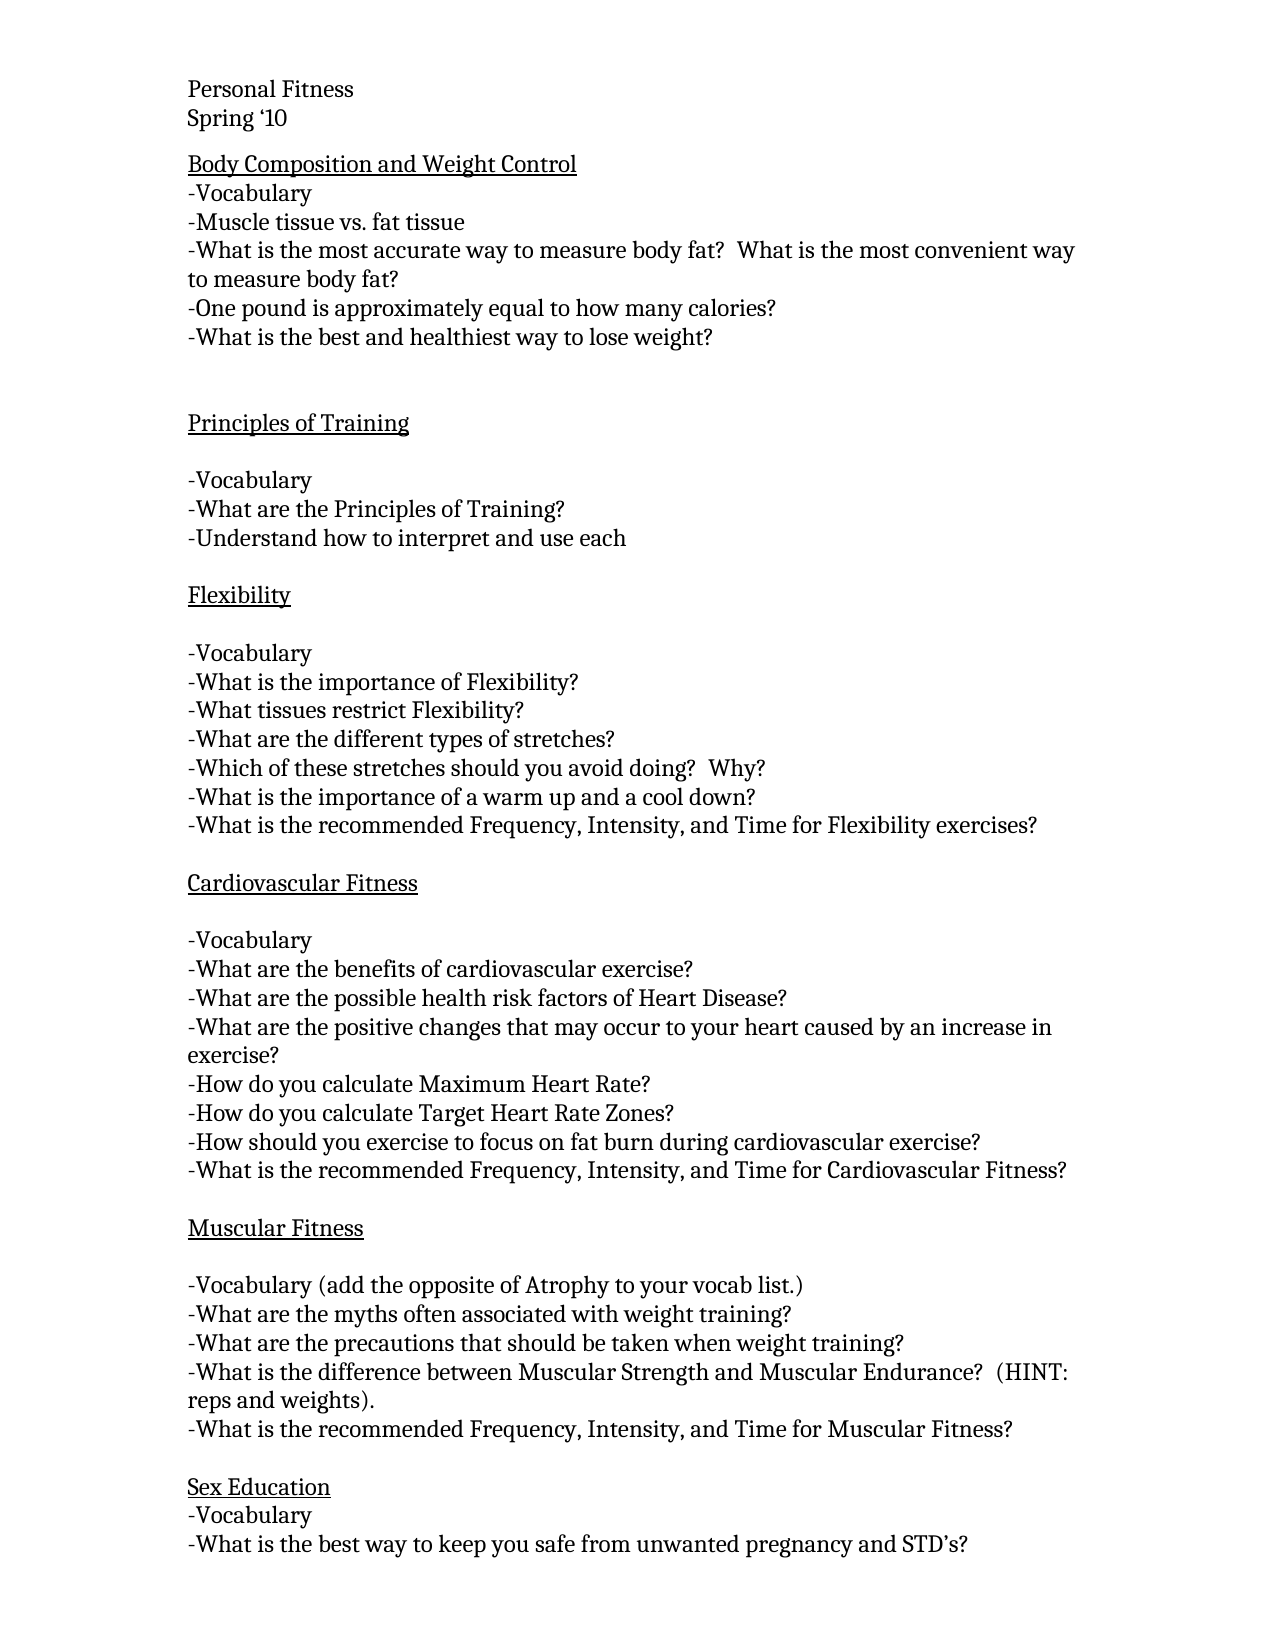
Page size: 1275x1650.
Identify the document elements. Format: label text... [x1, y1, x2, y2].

text -What is the difference between Muscular Strength and Muscular Endurance? (HINT: reps and weights). [187, 1357, 1087, 1415]
text -What is the recommended Frequency, Intensity, and Time for Cardiovascular Fitness? [187, 1156, 1087, 1185]
text -How do you calculate Maximum Heart Rate? [187, 1070, 1087, 1099]
text -What are the precautions that should be taken when weight training? [187, 1329, 1087, 1357]
text -Which of these stretches should you avoid doing? Why? [187, 754, 1087, 782]
text -Vocabulary [187, 466, 1087, 495]
text -What are the Principles of Training? [187, 495, 1087, 524]
text -What are the positive changes that may occur to your heart caused by an increase in exercise? [187, 1012, 1087, 1070]
text -Vocabulary [187, 179, 1087, 207]
text -What are the benefits of cardiovascular exercise? [187, 955, 1087, 984]
text -What are the myths often associated with weight training? [187, 1300, 1087, 1329]
text -What are the different types of stretches? [187, 725, 1087, 754]
text -What are the possible health risk factors of Heart Disease? [187, 984, 1087, 1012]
text -What is the importance of a warm up and a cool down? [187, 782, 1087, 811]
text -Vocabulary [187, 1501, 1087, 1530]
text -What is the best and healthiest way to lose weight? [187, 322, 1087, 351]
text -How should you exercise to focus on fat burn during cardiovascular exercise? [187, 1127, 1087, 1156]
text Cardiovascular Fitness [187, 869, 1087, 897]
text -Vocabulary [187, 926, 1087, 955]
text Principles of Training [187, 409, 1087, 437]
text -What is the recommended Frequency, Intensity, and Time for Flexibility exercises? [187, 811, 1087, 840]
text -What is the recommended Frequency, Intensity, and Time for Muscular Fitness? [187, 1415, 1087, 1444]
text Sex Education [187, 1472, 1087, 1501]
text Body Composition and Weight Control [187, 150, 1087, 179]
text Flexibility [187, 581, 1087, 610]
text -One pound is approximately equal to how many calories? [187, 294, 1087, 322]
text -What tissues restrict Flexibility? [187, 696, 1087, 725]
text -How do you calculate Target Heart Rate Zones? [187, 1099, 1087, 1127]
text -What is the most accurate way to measure body fat? What is the most convenient way to measure body fat? [187, 236, 1087, 294]
text -What is the importance of Flexibility? [187, 667, 1087, 696]
text -What is the best way to keep you safe from unwanted pregnancy and STD’s? [187, 1530, 1087, 1559]
text -Muscle tissue vs. fat tissue [187, 207, 1087, 236]
text -Vocabulary (add the opposite of Atrophy to your vocab list.) [187, 1271, 1087, 1300]
text -Vocabulary [187, 639, 1087, 667]
text -Understand how to interpret and use each [187, 524, 1087, 552]
text Muscular Fitness [187, 1214, 1087, 1242]
